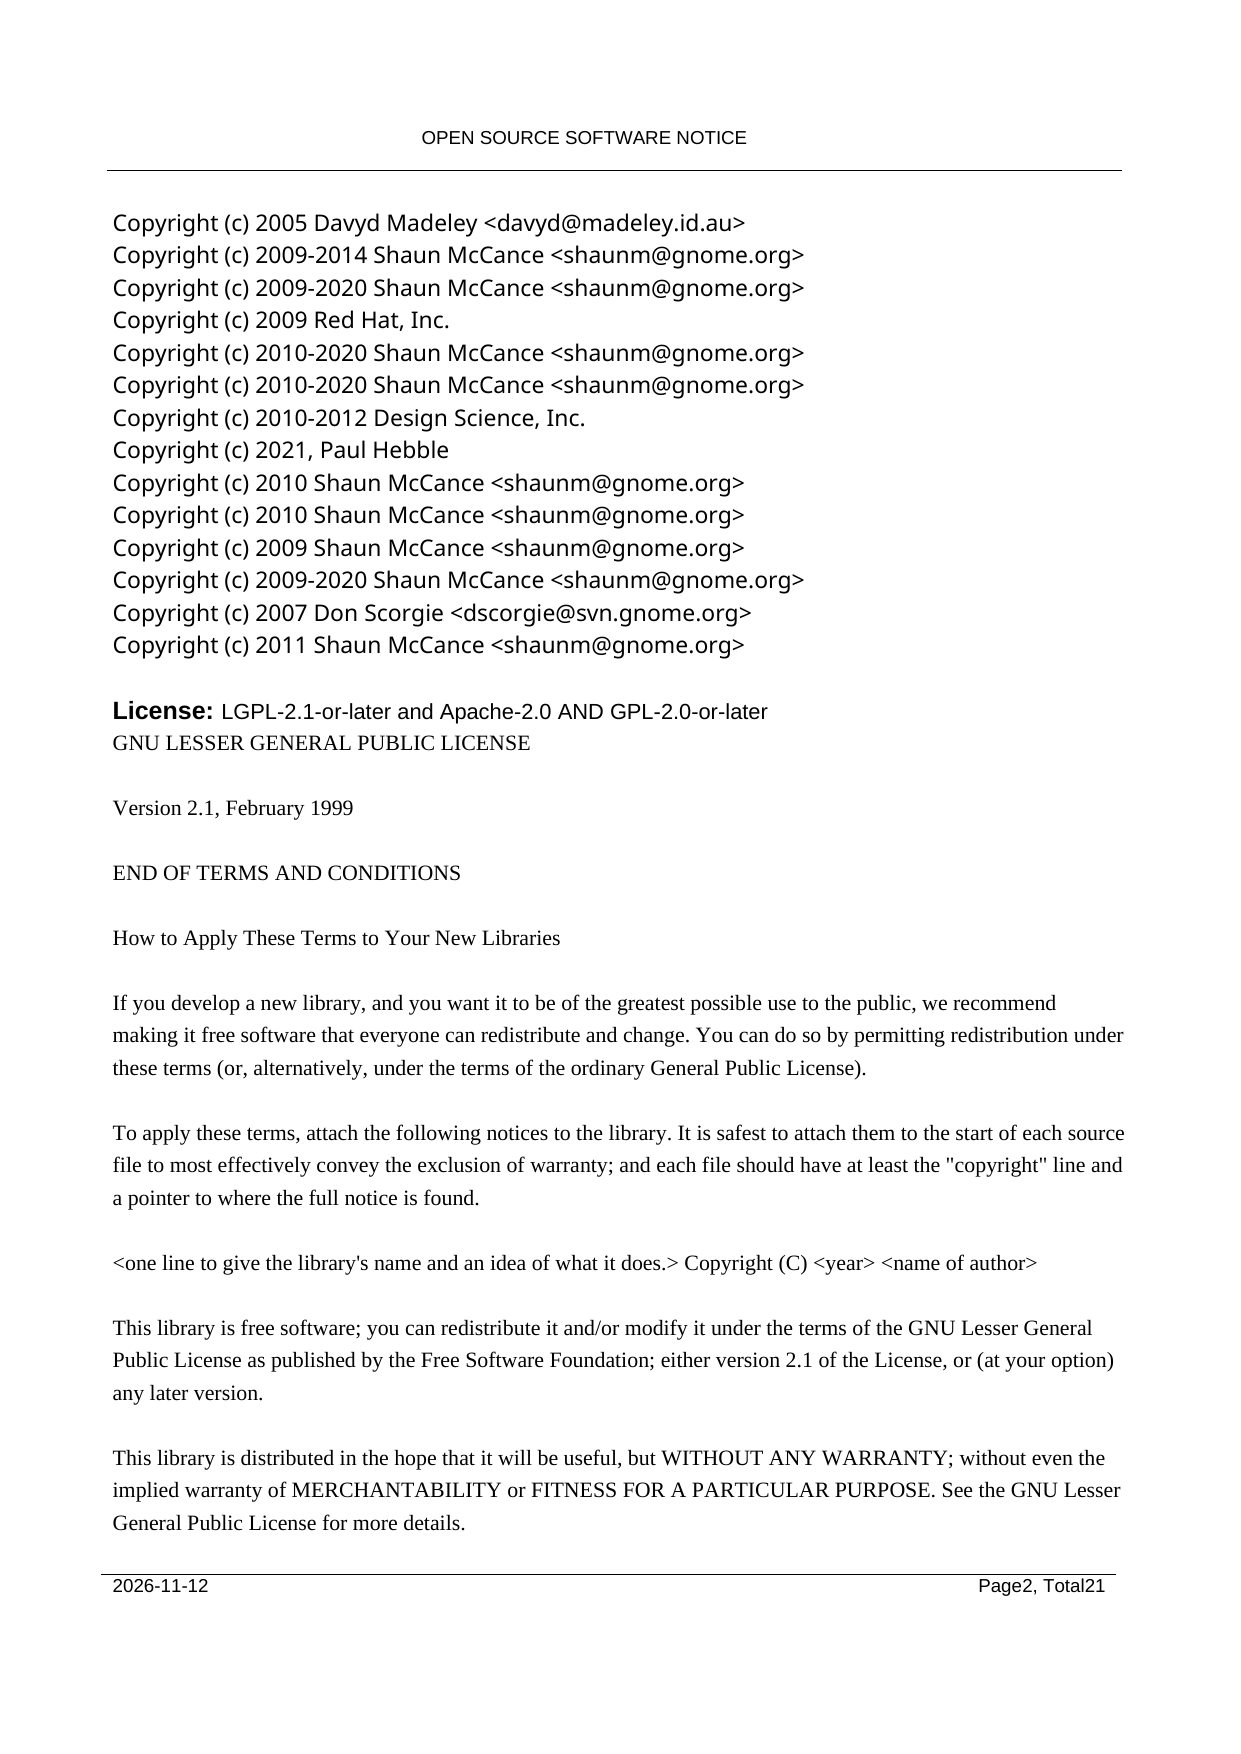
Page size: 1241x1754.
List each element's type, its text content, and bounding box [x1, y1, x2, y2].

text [112, 206, 1128, 694]
text License: LGPL-2.1-or-later and Apache-2.0 AND GPL-2.0-or-later [112, 694, 1128, 726]
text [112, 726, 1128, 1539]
